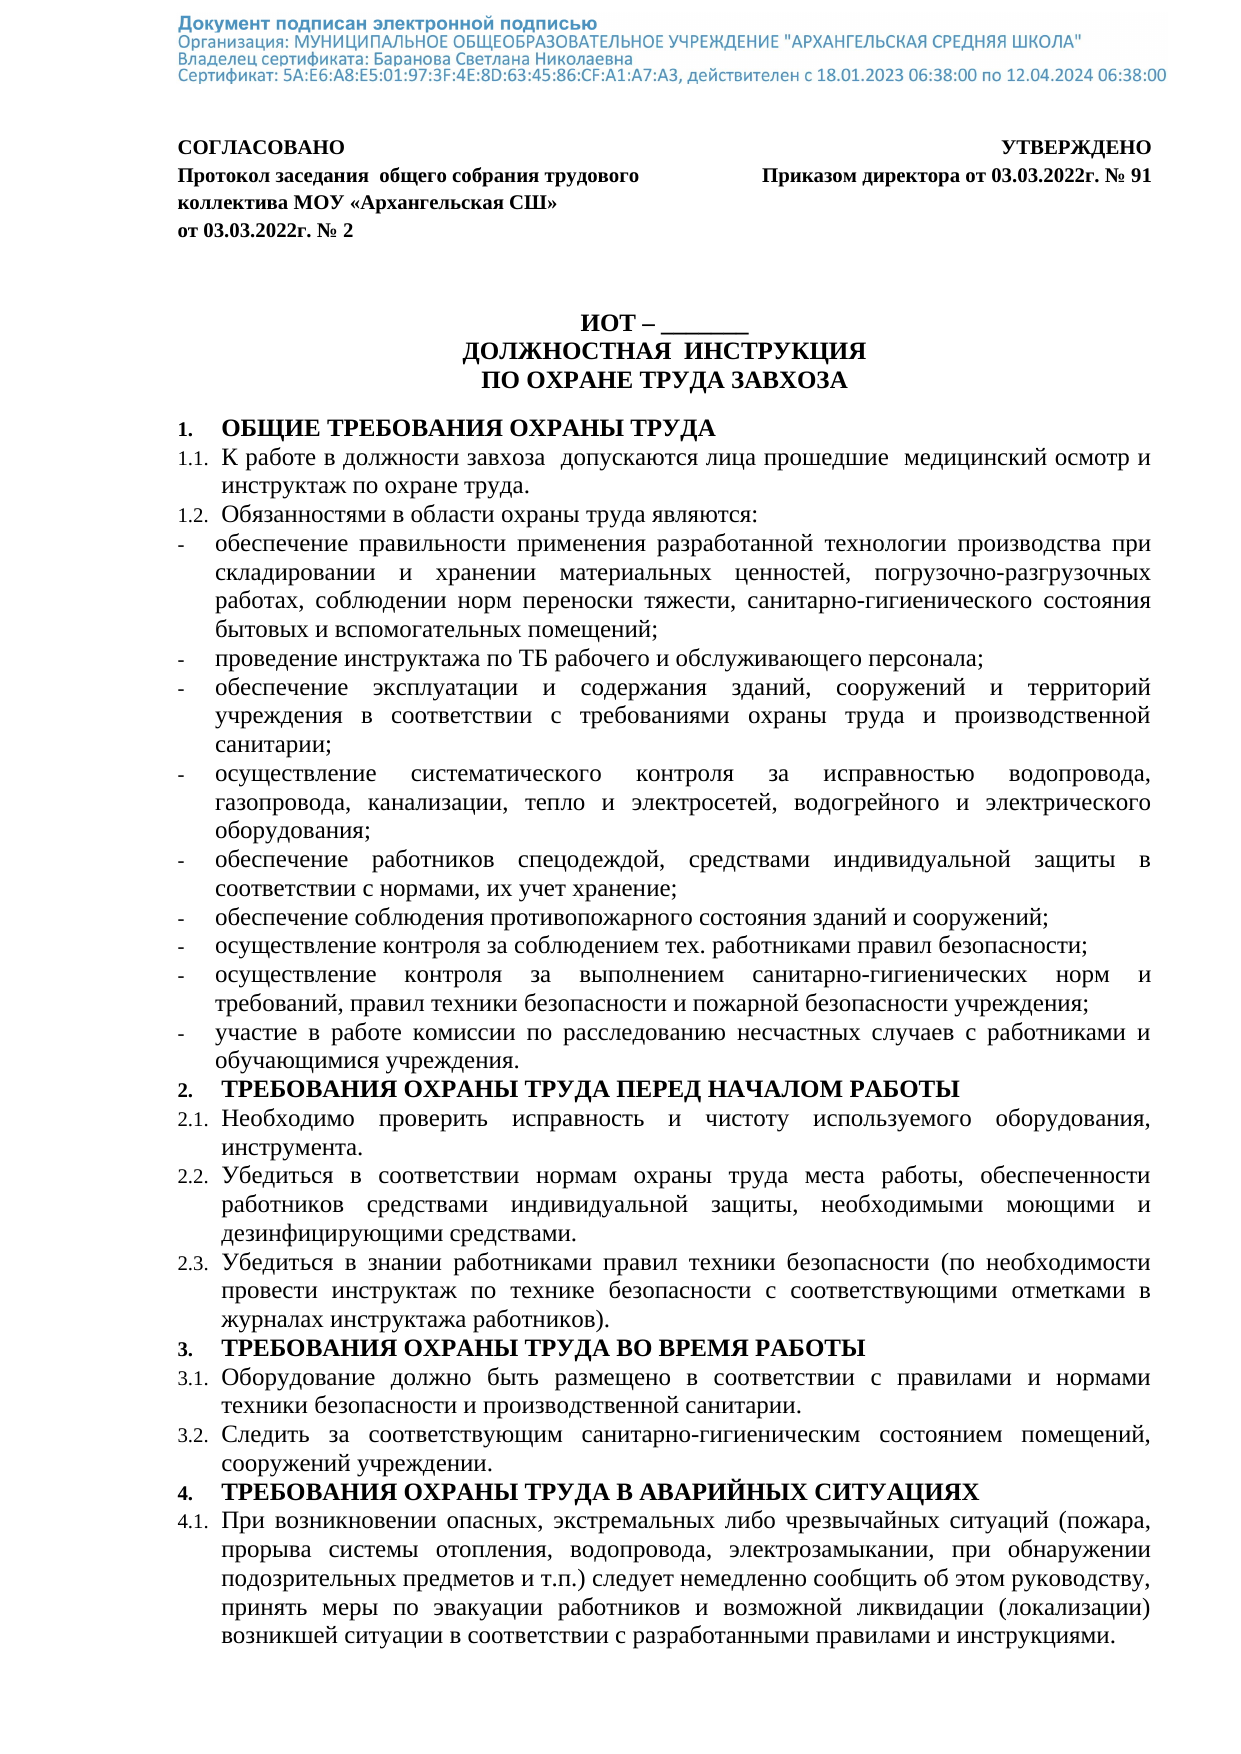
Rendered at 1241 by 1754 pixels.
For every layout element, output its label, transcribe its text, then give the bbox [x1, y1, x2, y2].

list осуществление контроля за соблюдением тех. работниками правил безопасности; [177, 931, 1152, 959]
list ТРЕБОВАНИЯ ОХРАНЫ ТРУДА В АВАРИЙНЫХ СИТУАЦИЯХ [177, 1477, 1152, 1506]
list Убедиться в знании работниками правил техники безопасности (по необходимости провести инструктаж по технике безопасности с соответствующими отметками в журналах инструктажа работников). [177, 1247, 1152, 1333]
list При возникновении опасных, экстремальных либо чрезвычайных ситуаций (пожара, прорыва системы отопления, водопровода, электрозамыкании, при обнаружении подозрительных предметов и т.п.) следует немедленно сообщить об этом руководству, принять меры по эвакуации работников и возможной ликвидации (локализации) возникшей ситуации в соответствии с разработанными правилами и инструкциями. [177, 1506, 1152, 1649]
list К работе в должности завхоза допускаются лица прошедшие медицинский осмотр и инструктаж по охране труда. [177, 442, 1152, 499]
list проведение инструктажа по ТБ рабочего и обслуживающего персонала; [177, 643, 1152, 672]
list обеспечение эксплуатации и содержания зданий, сооружений и территорий учреждения в соответствии с требованиями охраны труда и производственной санитарии; [177, 672, 1152, 758]
list Убедиться в соответствии нормам охраны труда места работы, обеспеченности работников средствами индивидуальной защиты, необходимыми моющими и дезинфицирующими средствами. [177, 1161, 1152, 1247]
list обеспечение правильности применения разработанной технологии производства при складировании и хранении материальных ценностей, погрузочно-разгрузочных работах, соблюдении норм переноски тяжести, санитарно-гигиенического состояния бытовых и вспомогательных помещений; [177, 528, 1152, 643]
list ТРЕБОВАНИЯ ОХРАНЫ ТРУДА ПЕРЕД НАЧАЛОМ РАБОТЫ [177, 1074, 1152, 1103]
text ДОЛЖНОСТНАЯ ИНСТРУКЦИЯ [177, 336, 1152, 365]
list Оборудование должно быть размещено в соответствии с правилами и нормами техники безопасности и производственной санитарии. [177, 1362, 1152, 1419]
list участие в работе комиссии по расследованию несчастных случаев с работниками и обучающимися учреждения. [177, 1017, 1152, 1074]
list ТРЕБОВАНИЯ ОХРАНЫ ТРУДА ВО ВРЕМЯ РАБОТЫ [177, 1333, 1152, 1362]
list Необходимо проверить исправность и чистоту используемого оборудования, инструмента. [177, 1103, 1152, 1161]
list Обязанностями в области охраны труда являются: [177, 499, 1152, 528]
list обеспечение соблюдения противопожарного состояния зданий и сооружений; [177, 902, 1152, 931]
list осуществление контроля за выполнением санитарно-гигиенических норм и требований, правил техники безопасности и пожарной безопасности учреждения; [177, 959, 1152, 1017]
list обеспечение работников спецодеждой, средствами индивидуальной защиты в соответствии с нормами, их учет хранение; [177, 844, 1152, 902]
list осуществление систематического контроля за исправностью водопровода, газопровода, канализации, тепло и электросетей, водогрейного и электрического оборудования; [177, 758, 1152, 844]
table_header УТВЕРЖДЕНО Приказом директора от 03.03.2022г. № 91 [665, 135, 1163, 246]
table_header СОГЛАСОВАНО Протокол заседания общего собрания трудового коллектива МОУ «Архангельская СШ» от 03.03.2022г. № 2 [166, 135, 665, 246]
picture [176, 12, 1168, 84]
list ОБЩИЕ ТРЕБОВАНИЯ ОХРАНЫ ТРУДА [177, 413, 1152, 442]
text ПО ОХРАНЕ ТРУДА ЗАВХОЗА [177, 365, 1152, 394]
text ИОТ – _______ [177, 308, 1152, 336]
list Следить за соответствующим санитарно-гигиеническим состоянием помещений, сооружений учреждении. [177, 1419, 1152, 1477]
